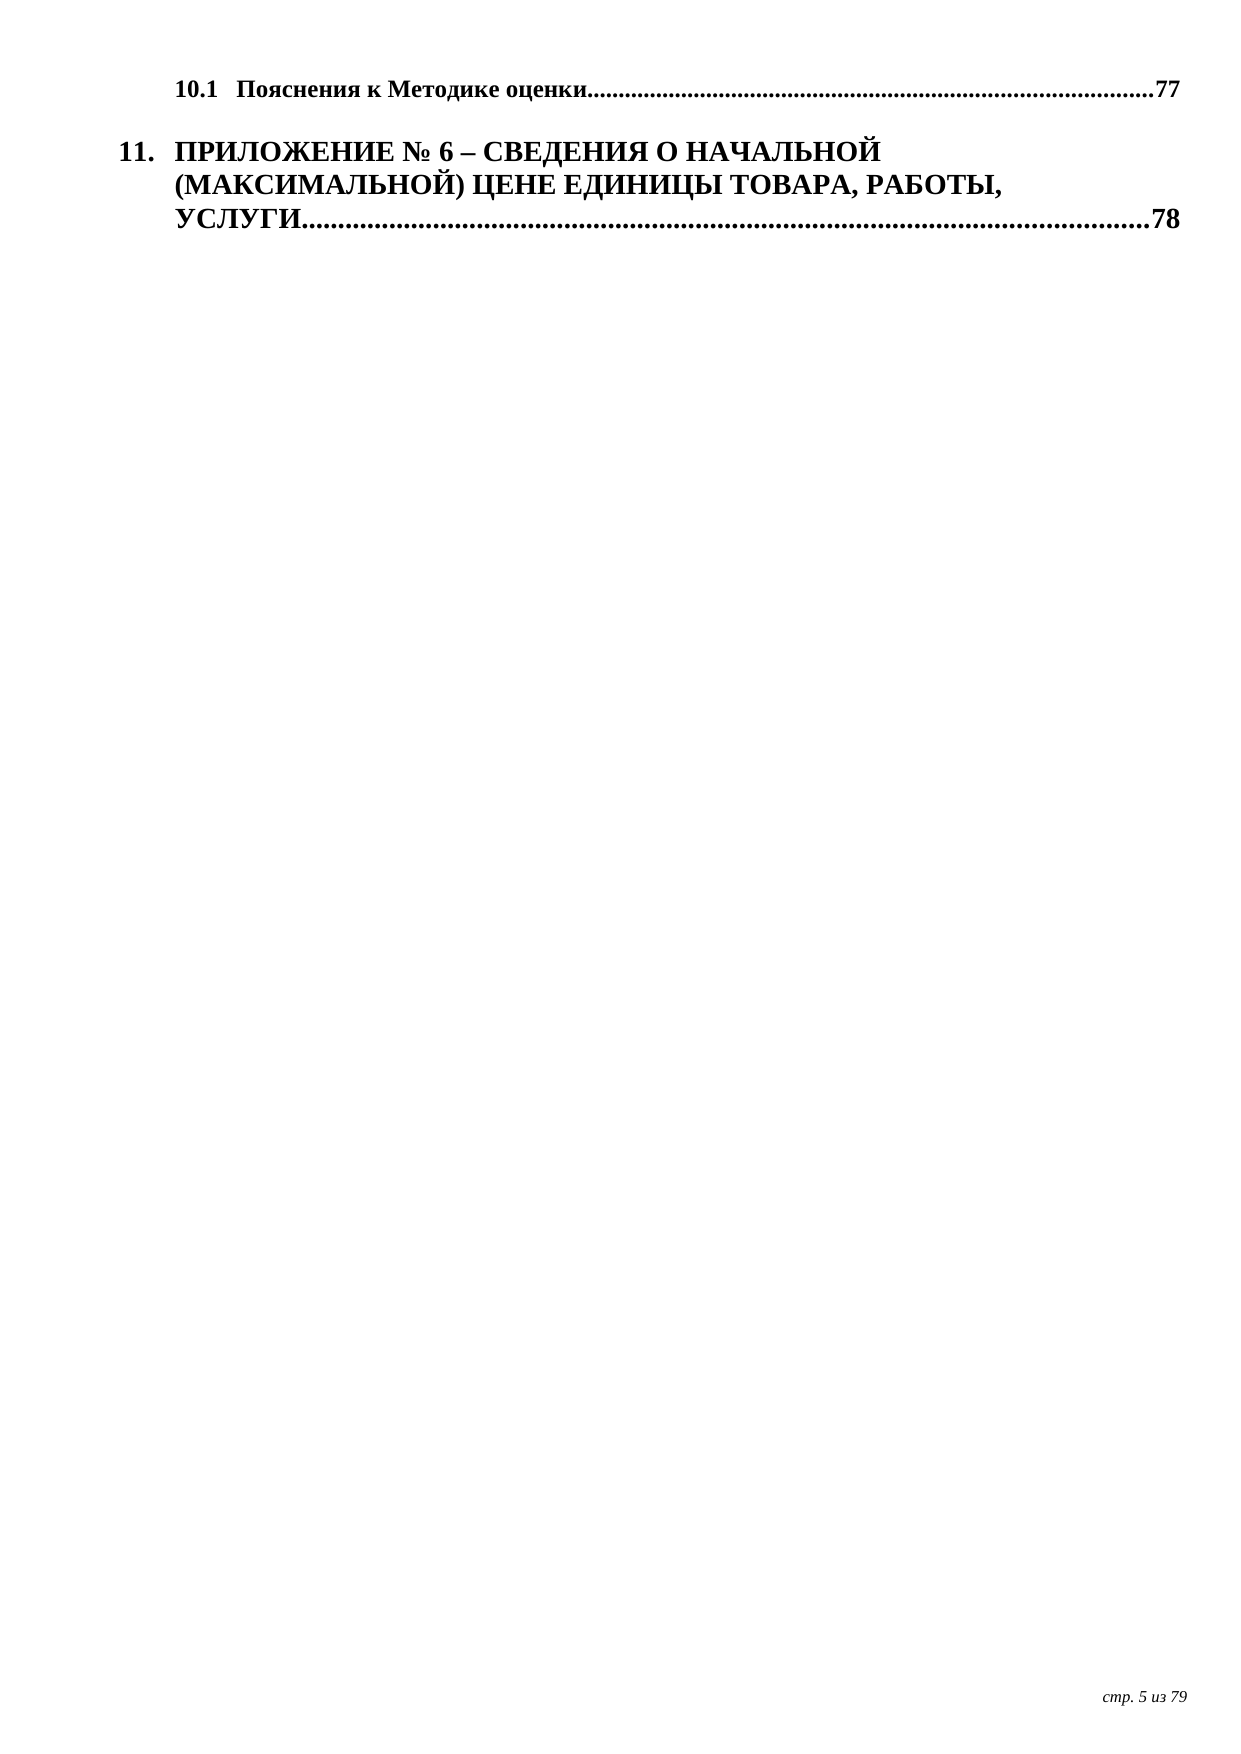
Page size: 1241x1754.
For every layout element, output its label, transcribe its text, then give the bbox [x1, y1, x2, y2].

text 10.1 Пояснения к Методике оценки 77 [174, 74, 1093, 103]
text 11. Приложение № 6 – Сведения о начальной (максимальной) цене единицы товара, работы, услуги 78 [118, 134, 1063, 234]
